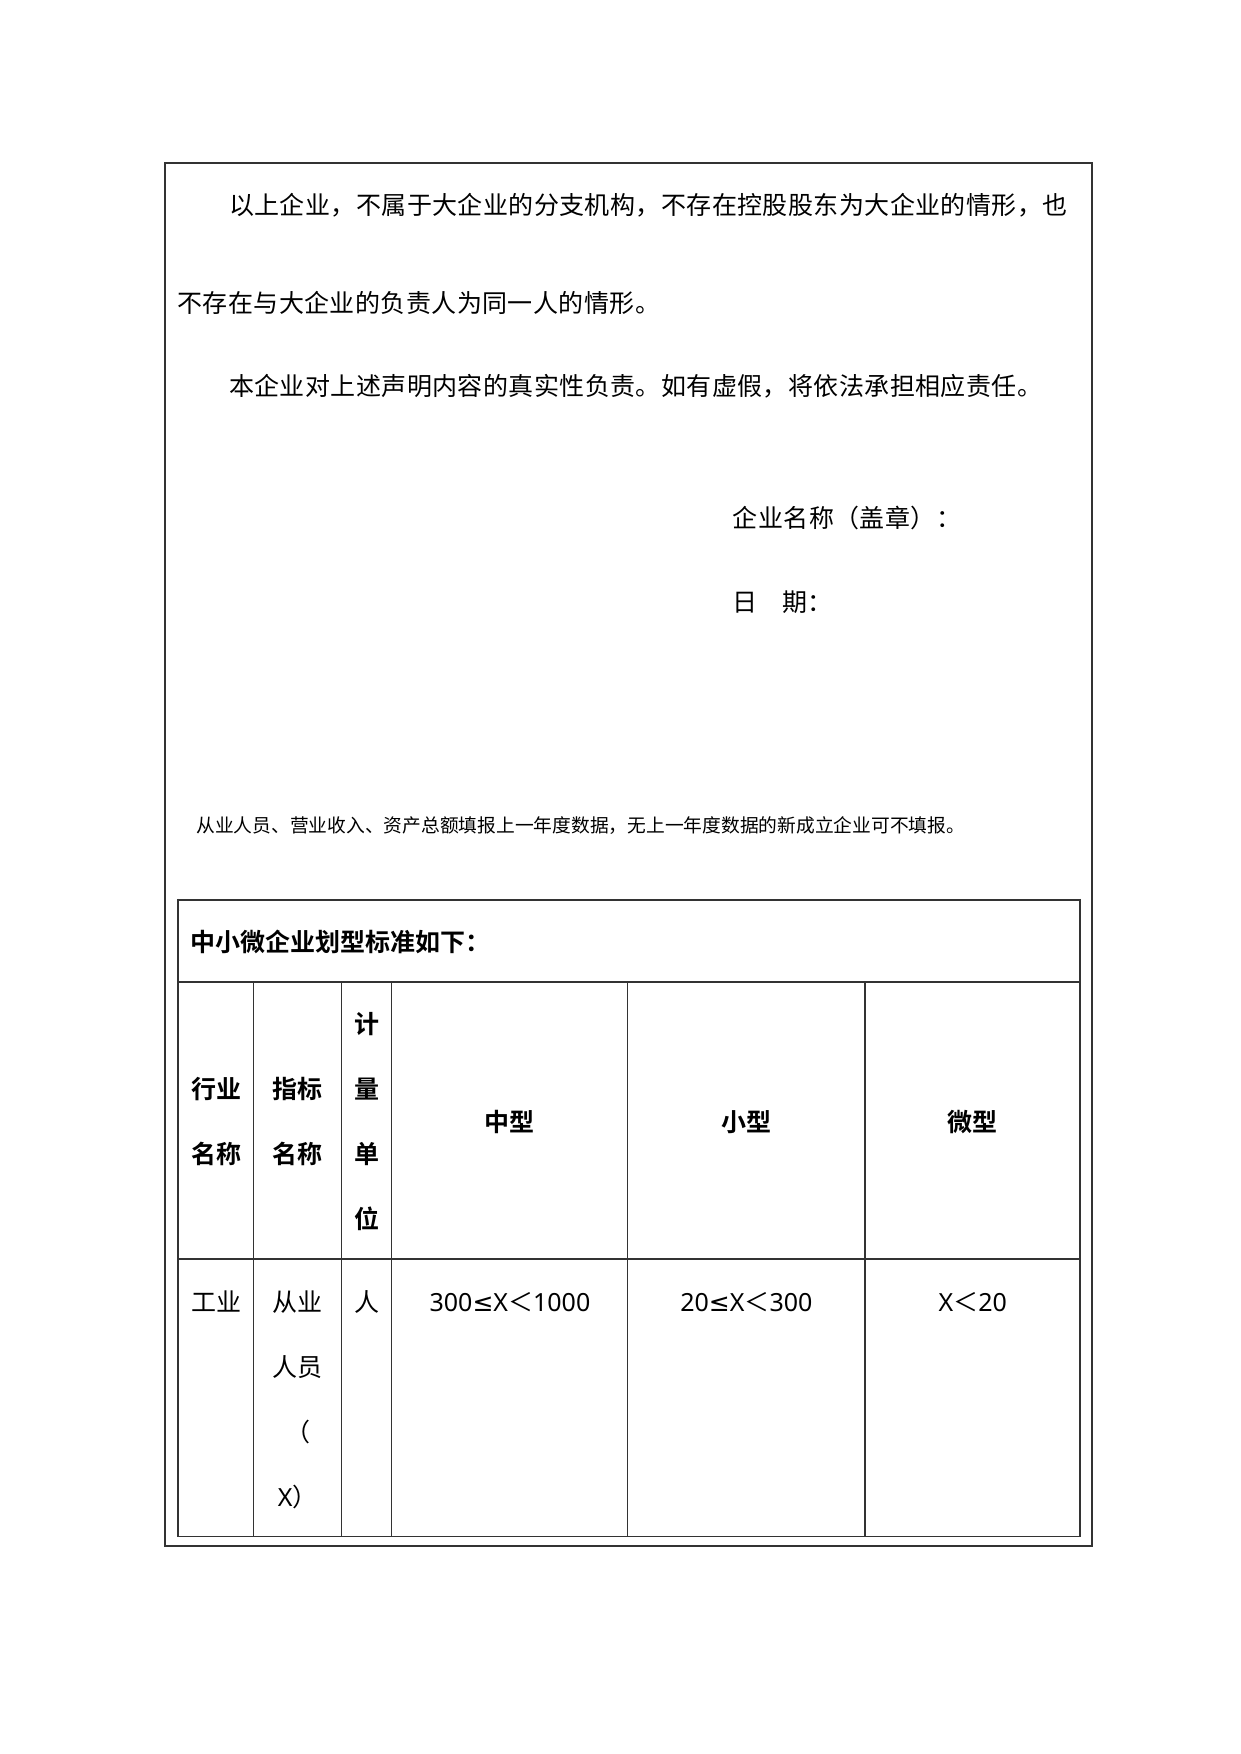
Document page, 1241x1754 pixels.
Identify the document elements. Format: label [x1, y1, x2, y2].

table_header [166, 164, 1091, 1545]
